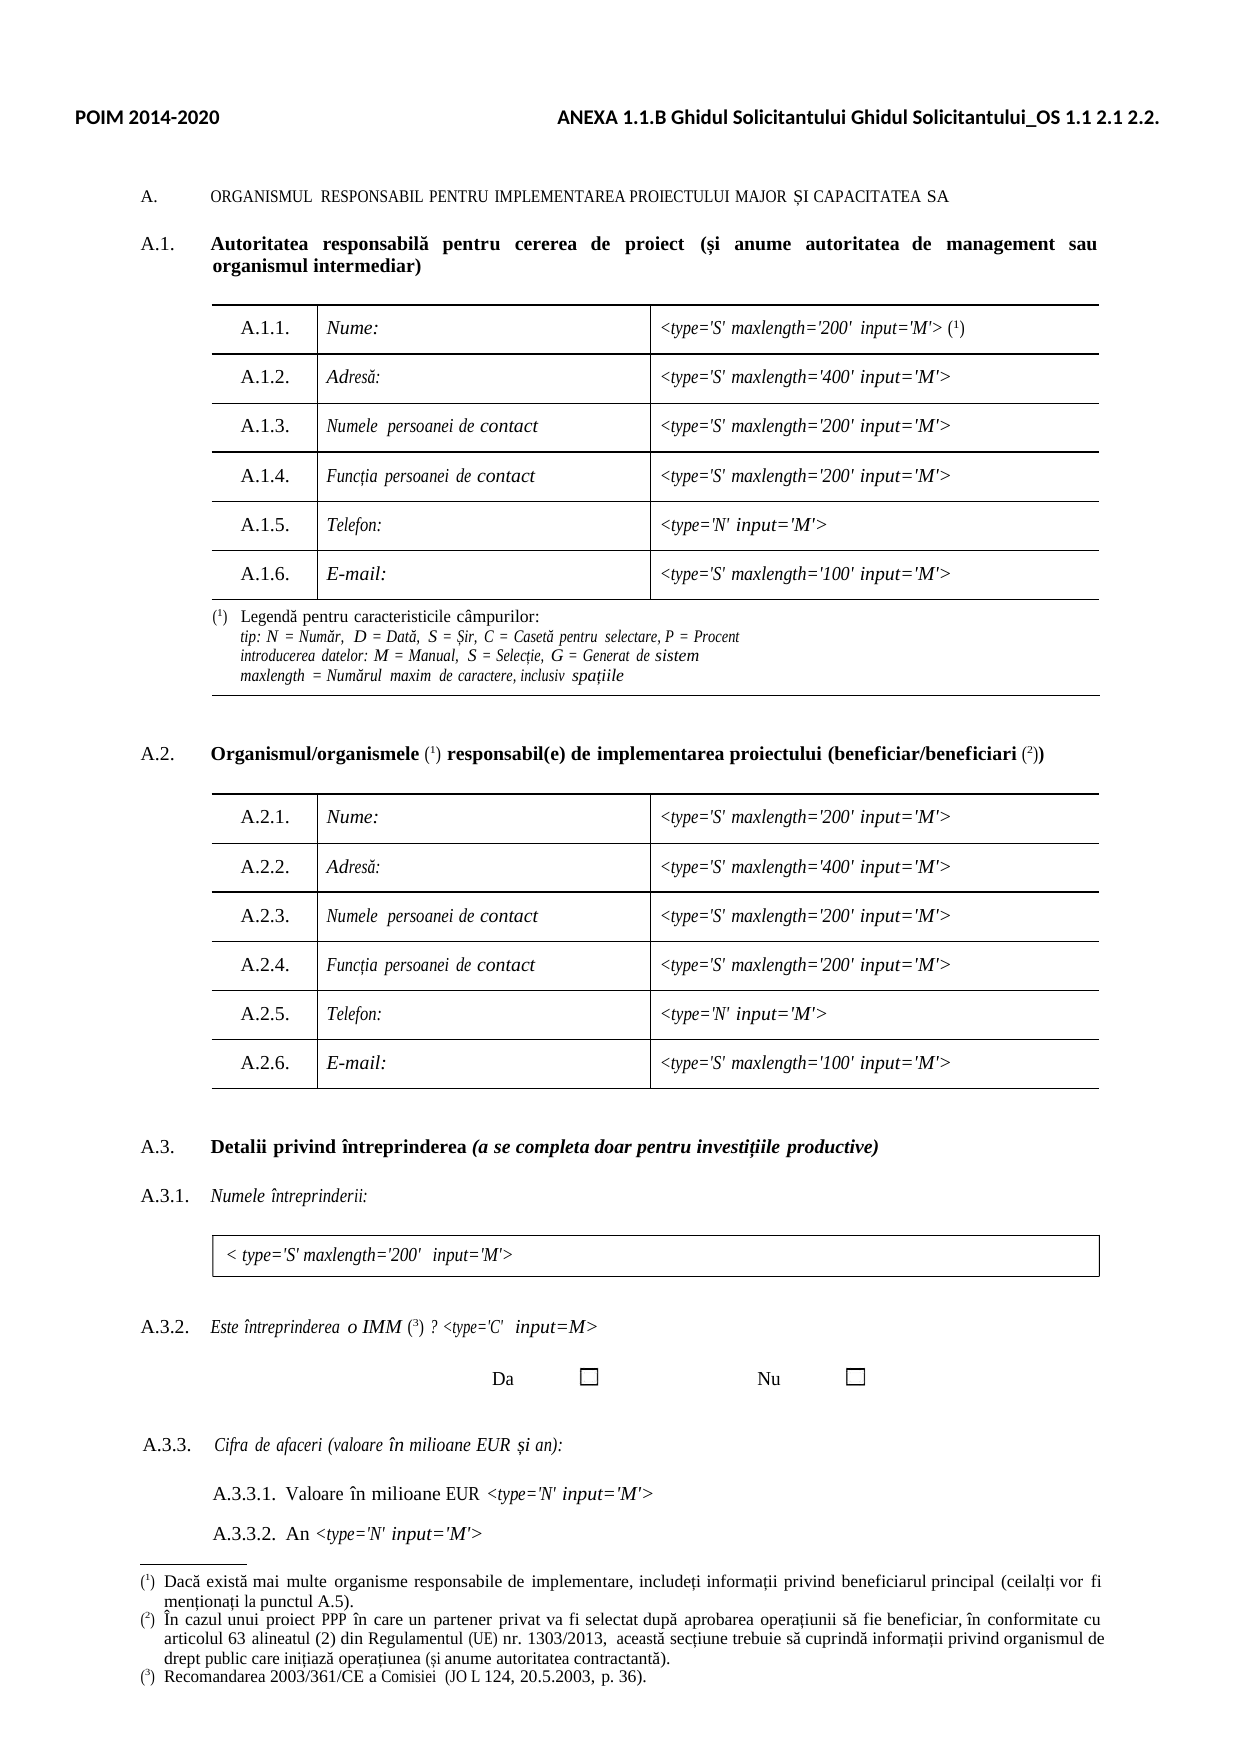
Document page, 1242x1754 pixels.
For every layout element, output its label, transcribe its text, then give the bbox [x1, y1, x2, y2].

table_header Nume: [318, 306, 650, 353]
table_header <type='S' maxlength='200' input='M'> (1) [651, 306, 1099, 353]
table_cell <type='N' input='M'> [651, 502, 1099, 549]
table_header A.2.1. [212, 795, 317, 842]
table_cell E-mail: [318, 1040, 650, 1088]
table_cell Adresă: [318, 355, 650, 402]
table_cell A.1.3. [212, 404, 317, 451]
table_cell A.2.6. [212, 1040, 317, 1088]
table_cell <type='S' maxlength='200' input='M'> [651, 942, 1099, 989]
text (1) Dacă există mai multe organisme responsabile de implementare, includeți informații privind beneficiarul principal (ceilalți vor fi menționați la punctul A.5). [140, 1572, 1106, 1611]
text A.1. Autoritatea responsabilă pentru cererea de proiect (și anume autoritatea de management sau organismul intermediar) [140, 233, 1107, 277]
table_cell <type='S' maxlength='200' input='M'> [651, 453, 1099, 501]
picture [579, 1367, 599, 1386]
table_cell <type='S' maxlength='400' input='M'> [651, 844, 1099, 891]
table_cell A.2.5. [212, 991, 317, 1039]
text drept public care inițiază operațiunea (și anume autoritatea contractantă). (3) Recomandarea 2003/361/CE a Comisiei (JO L 124, 20.5.2003, p. 36). [140, 1650, 672, 1686]
text Da Nu [492, 1367, 1169, 1390]
text (2) În cazul unui proiect PPP în care un partener privat va fi selectat după aprobarea operațiunii să fie beneficiar, în conformitate cu [140, 1611, 1169, 1629]
table_cell <type='S' maxlength='200' input='M'> [651, 893, 1099, 941]
table_header <type='S' maxlength='200' input='M'> [651, 795, 1099, 842]
table_cell Telefon: [318, 502, 650, 549]
text tip: N = Număr, D = Dată, S = Șir, C = Casetă pentru selectare, P = Procent introducerea datelor: M = Manual, S = Selecție, G = Generat de sistem [240, 627, 749, 666]
text A. ORGANISMUL RESPONSABIL PENTRU IMPLEMENTAREA PROIECTULUI MAJOR ȘI CAPACITATEA SA [140, 186, 1169, 206]
text A.3.3.2. An <type='N' input='M'> [212, 1522, 1169, 1544]
table_cell A.2.4. [212, 942, 317, 989]
table_cell A.1.6. [212, 551, 317, 599]
table_cell Funcția persoanei de contact [318, 942, 650, 989]
table_cell <type='S' maxlength='400' input='M'> [651, 355, 1099, 402]
text A.2. Organismul/organismele (1) responsabil(e) de implementarea proiectului (beneficiar/beneficiari (2)) [140, 743, 1169, 765]
picture [845, 1367, 866, 1386]
text A.3.3. Cifra de afaceri (valoare în milioane EUR și an): [137, 1433, 568, 1456]
table_cell Funcția persoanei de contact [318, 453, 650, 501]
table_header Nume: [318, 795, 650, 842]
text < type='S' maxlength='200' input='M'> [219, 1243, 520, 1266]
table_cell A.1.4. [212, 453, 317, 501]
table_cell A.2.3. [212, 893, 317, 941]
text A.3. Detalii privind întreprinderea (a se completa doar pentru investițiile productive) [140, 1135, 1169, 1158]
table_cell Numele persoanei de contact [318, 404, 650, 451]
table_cell A.1.2. [212, 355, 317, 402]
table_cell Telefon: [318, 991, 650, 1039]
table_cell A.1.5. [212, 502, 317, 549]
table_cell <type='S' maxlength='200' input='M'> [651, 404, 1099, 451]
table_cell <type='N' input='M'> [651, 991, 1099, 1039]
table_cell <type='S' maxlength='100' input='M'> [651, 1040, 1099, 1088]
table_cell A.2.2. [212, 844, 317, 891]
table_cell E-mail: [318, 551, 650, 599]
table_cell Adresă: [318, 844, 650, 891]
text articolul 63 alineatul (2) din Regulamentul (UE) nr. 1303/2013, această secțiune trebuie să cuprindă informații privind organismul de [164, 1629, 1169, 1649]
text A.3.2. Este întreprinderea o IMM (3) ? <type='C' input=M> [140, 1315, 1169, 1337]
text A.3.3.1. Valoare în milioane EUR <type='N' input='M'> [212, 1482, 1169, 1505]
table_header A.1.1. [212, 306, 317, 353]
text A.3.1. Numele întreprinderii: [140, 1184, 1169, 1207]
table_cell Numele persoanei de contact [318, 893, 650, 941]
table_cell <type='S' maxlength='100' input='M'> [651, 551, 1099, 599]
text maxlength = Numărul maxim de caractere, inclusiv spațiile [240, 666, 1169, 685]
text (1) Legendă pentru caracteristicile câmpurilor: [212, 606, 1169, 626]
